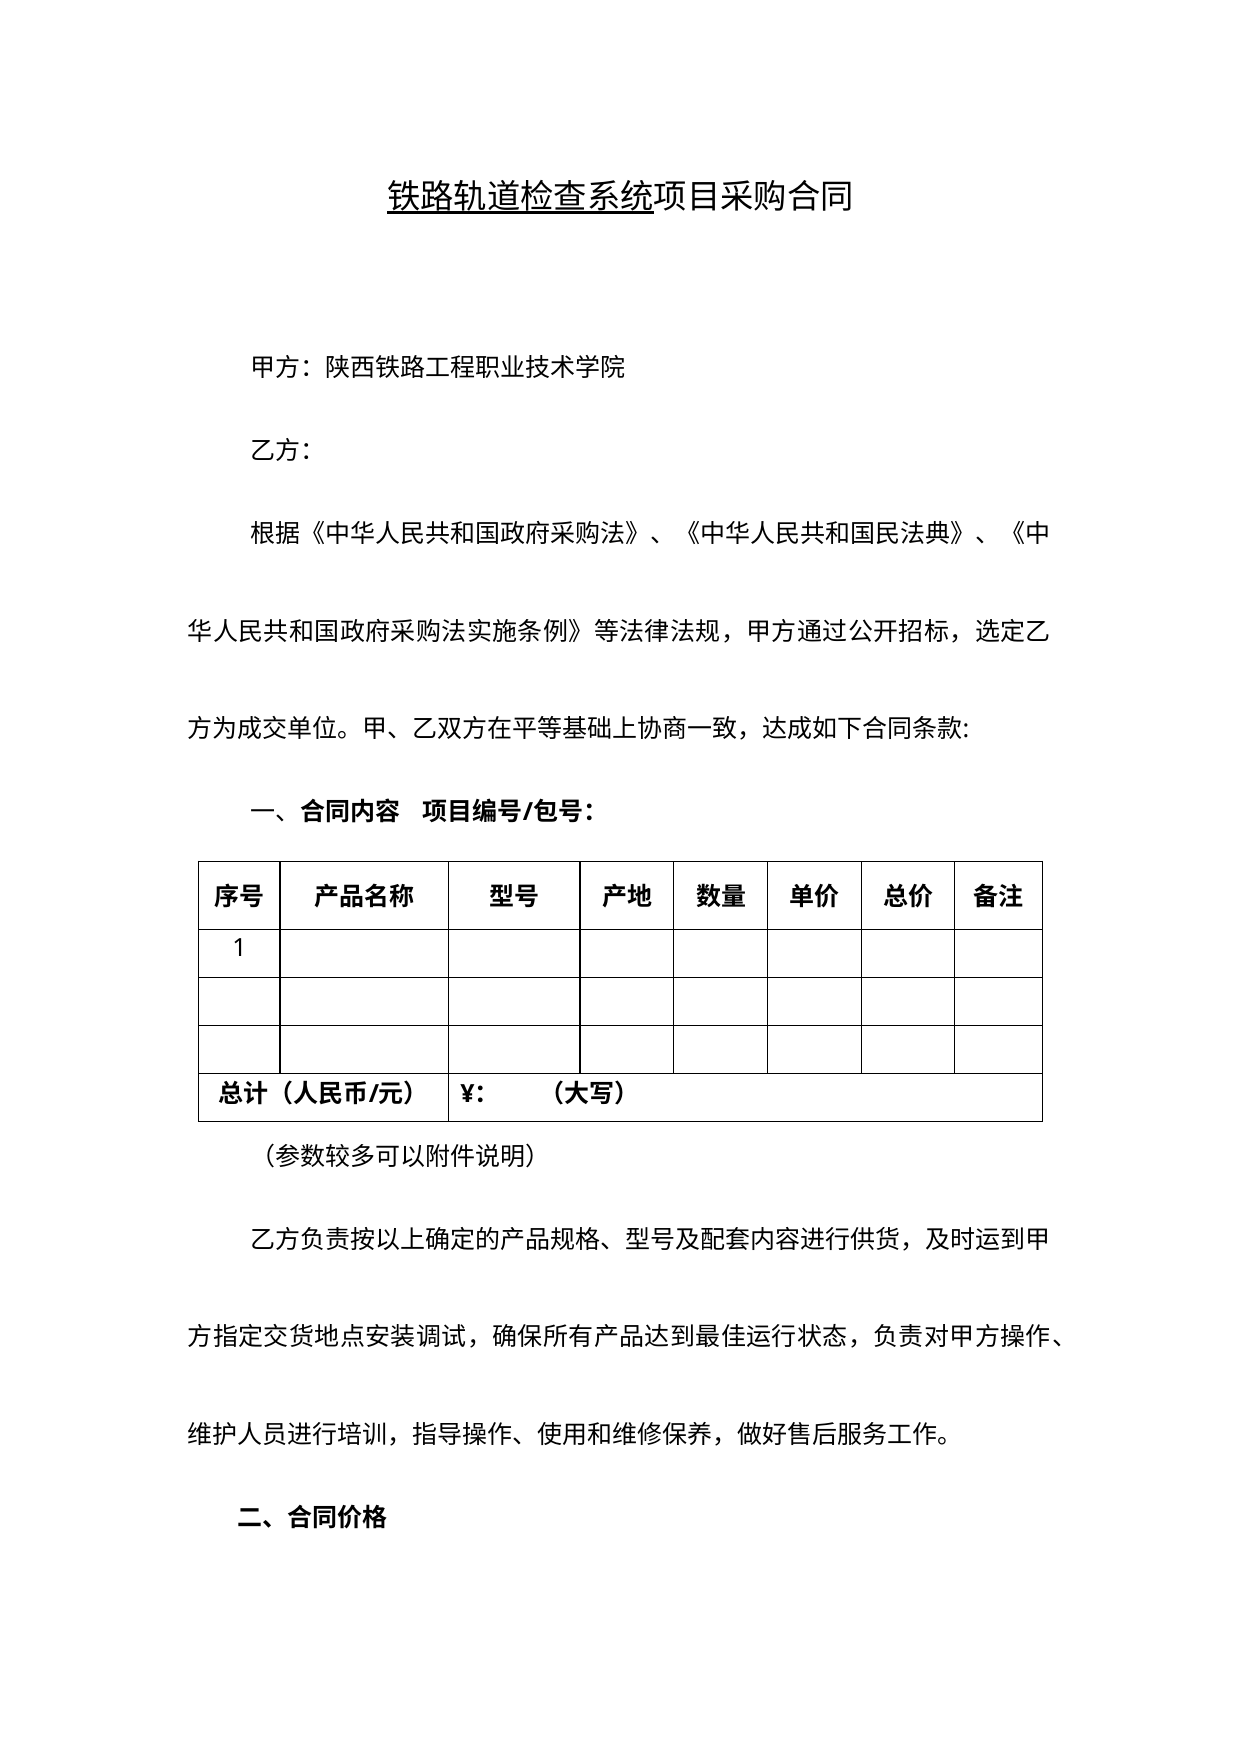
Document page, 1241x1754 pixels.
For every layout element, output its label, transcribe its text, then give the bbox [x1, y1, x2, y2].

table_cell [955, 1026, 1042, 1073]
text 根据《中华人民共和国政府采购法》、《中华人民共和国民法典》、《中华人民共和国政府采购法实施条例》等法律法规，甲方通过公开招标，选定乙方为成交单位。甲、乙双方在平等基础上协商一致，达成如下合同条款: [187, 499, 1053, 759]
table_cell [674, 1026, 767, 1073]
text 铁路轨道检查系统项目采购合同 [187, 162, 1053, 227]
table_header 产地 [581, 862, 673, 929]
table_cell [449, 930, 579, 977]
text 乙方负责按以上确定的产品规格、型号及配套内容进行供货，及时运到甲方指定交货地点安装调试，确保所有产品达到最佳运行状态，负责对甲方操作、维护人员进行培训，指导操作、使用和维修保养，做好售后服务工作。 [187, 1205, 1053, 1465]
table_cell [768, 930, 861, 977]
table_cell [768, 978, 861, 1025]
table_cell [862, 978, 954, 1025]
table_cell [955, 930, 1042, 977]
table_header 数量 [674, 862, 767, 929]
table_cell [862, 1026, 954, 1073]
table_cell 总计（人民币/元） [199, 1074, 448, 1121]
table_cell ¥： （大写） [449, 1074, 1042, 1121]
text 甲方：陕西铁路工程职业技术学院 [187, 333, 1053, 398]
text （参数较多可以附件说明） [187, 1122, 1053, 1187]
text 乙方： [187, 416, 1053, 481]
table_header 型号 [449, 862, 579, 929]
table_cell [581, 978, 673, 1025]
table_cell [674, 930, 767, 977]
table_cell [862, 930, 954, 977]
table_header 单价 [768, 862, 861, 929]
table_cell [768, 1026, 861, 1073]
table_header 产品名称 [281, 862, 448, 929]
text 二、合同价格 [187, 1483, 1053, 1548]
text 一、合同内容 项目编号/包号： [187, 777, 1053, 842]
table_cell [581, 1026, 673, 1073]
table_cell [281, 1026, 448, 1073]
table_cell 1 [199, 930, 279, 977]
table_cell [199, 978, 279, 1025]
table_cell [581, 930, 673, 977]
table_cell [199, 1026, 279, 1073]
table_header 总价 [862, 862, 954, 929]
table_cell [674, 978, 767, 1025]
table_cell [281, 978, 448, 1025]
table_cell [449, 978, 579, 1025]
table_header 序号 [199, 862, 279, 929]
table_header 备注 [955, 862, 1042, 929]
table_cell [449, 1026, 579, 1073]
table_cell [955, 978, 1042, 1025]
table_cell [281, 930, 448, 977]
